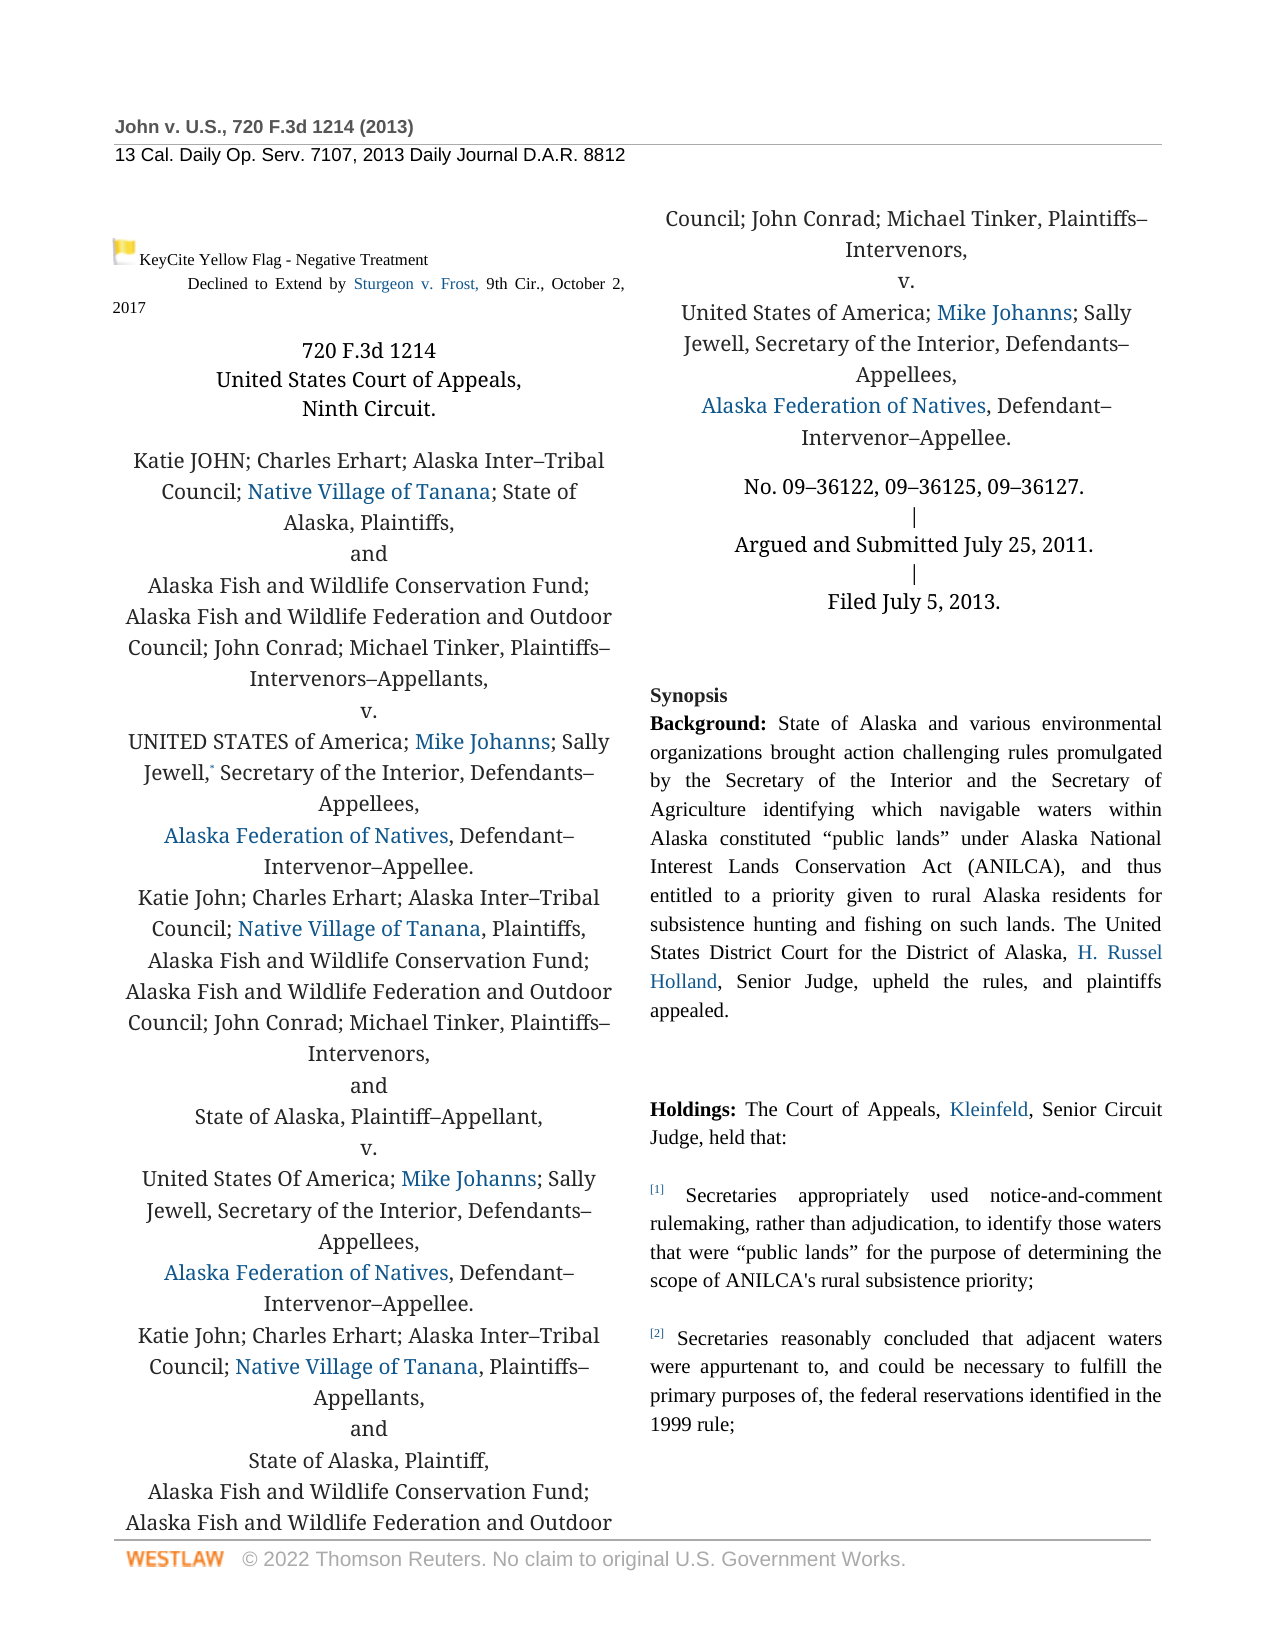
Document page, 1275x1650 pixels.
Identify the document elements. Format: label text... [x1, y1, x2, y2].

text Alaska Federation of Natives, Defendant–Intervenor–Appellee. [123, 818, 614, 880]
text Katie JOHN; Charles Erhart; Alaska Inter–Tribal Council; Native Village of Tanana; State of Alaska, Plaintiffs, [123, 443, 614, 537]
text 720 F.3d 1214 [112, 336, 625, 365]
text State of Alaska, Plaintiff, [123, 1443, 614, 1474]
text v. [660, 264, 1152, 295]
text United States Of America; Mike Johanns; Sally Jewell, Secretary of the Interior, Defendants–Appellees, [123, 1162, 614, 1255]
text [1] Secretaries appropriately used notice-and-comment rulemaking, rather than adjudication, to identify those waters that were “public lands” for the purpose of determining the scope of ANILCA's rural subsistence priority; [650, 1178, 1162, 1292]
text KeyCite Yellow Flag - Negative Treatment [112, 238, 625, 268]
text Alaska Fish and Wildlife Conservation Fund; Alaska Fish and Wildlife Federation and Outdoor Council; John Conrad; Michael Tinker, Plaintiffs–Intervenors, [660, 201, 1152, 264]
text United States of America; Mike Johanns; Sally Jewell, Secretary of the Interior, Defendants–Appellees, [660, 295, 1152, 389]
text and [123, 1068, 614, 1099]
text No. 09–36122, 09–36125, 09–36127. [649, 472, 1162, 501]
text Alaska Fish and Wildlife Conservation Fund; Alaska Fish and Wildlife Federation and Outdoor Council; John Conrad; Michael Tinker, Plaintiffs–Intervenors, [123, 1474, 614, 1537]
text Holdings: The Court of Appeals, Kleinfeld, Senior Circuit Judge, held that: [650, 1092, 1162, 1149]
text | [649, 501, 1162, 529]
text UNITED STATES of America; Mike Johanns; Sally Jewell,* Secretary of the Interior, Defendants–Appellees, [123, 724, 614, 818]
text State of Alaska, Plaintiff–Appellant, [123, 1099, 614, 1130]
picture [114, 1551, 237, 1567]
text Alaska Fish and Wildlife Conservation Fund; Alaska Fish and Wildlife Federation and Outdoor Council; John Conrad; Michael Tinker, Plaintiffs–Intervenors, [123, 943, 614, 1068]
picture [112, 238, 139, 265]
text and [123, 1412, 614, 1443]
text v. [123, 1130, 614, 1162]
text Alaska Federation of Natives, Defendant–Intervenor–Appellee. [660, 389, 1152, 451]
text [2] Secretaries reasonably concluded that adjacent waters were appurtenant to, and could be necessary to fulfill the primary purposes of, the federal reservations identified in the 1999 rule; [650, 1321, 1162, 1436]
text | [649, 558, 1162, 587]
text v. [123, 693, 614, 724]
text Katie John; Charles Erhart; Alaska Inter–Tribal Council; Native Village of Tanana, Plaintiffs–Appellants, [123, 1318, 614, 1412]
text Alaska Federation of Natives, Defendant–Intervenor–Appellee. [123, 1255, 614, 1318]
text and [123, 537, 614, 568]
text Katie John; Charles Erhart; Alaska Inter–Tribal Council; Native Village of Tanana, Plaintiffs, [123, 880, 614, 943]
text Ninth Circuit. [112, 393, 625, 422]
text Declined to Extend by Sturgeon v. Frost, 9th Cir., October 2, 2017 [112, 268, 625, 317]
text United States Court of Appeals, [112, 365, 625, 393]
text Argued and Submitted July 25, 2011. [649, 529, 1162, 558]
text Synopsis [650, 678, 1162, 707]
text Filed July 5, 2013. [649, 587, 1162, 615]
text Alaska Fish and Wildlife Conservation Fund; Alaska Fish and Wildlife Federation and Outdoor Council; John Conrad; Michael Tinker, Plaintiffs–Intervenors–Appellants, [123, 568, 614, 693]
text Background: State of Alaska and various environmental organizations brought action challenging rules promulgated by the Secretary of the Interior and the Secretary of Agriculture identifying which navigable waters within Alaska constituted “public lands” under Alaska National Interest Lands Conservation Act (ANILCA), and thus entitled to a priority given to rural Alaska residents for subsistence hunting and fishing on such lands. The United States District Court for the District of Alaska, H. Russel Holland, Senior Judge, upheld the rules, and plaintiffs appealed. [650, 707, 1162, 1022]
